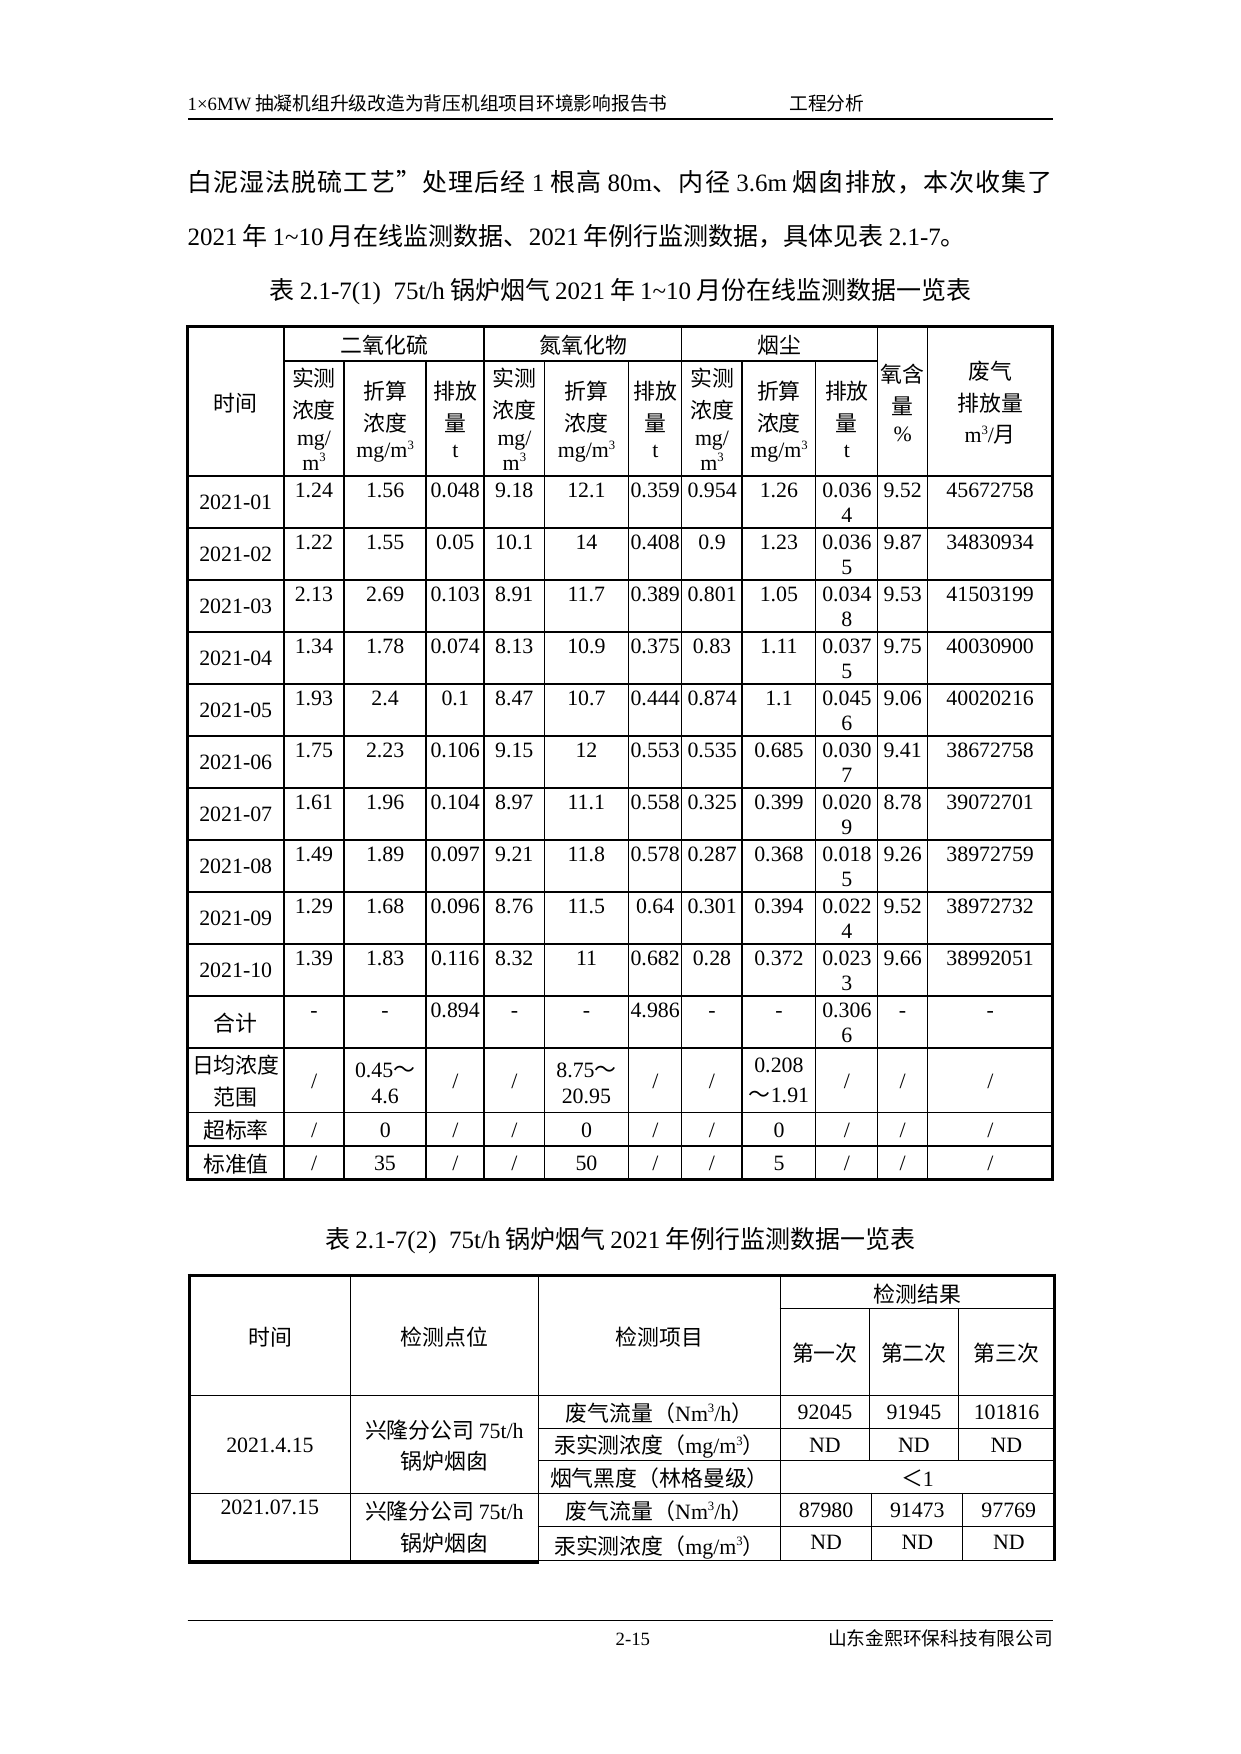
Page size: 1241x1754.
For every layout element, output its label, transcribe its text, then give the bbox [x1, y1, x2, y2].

table_cell 2021-09 [189, 893, 283, 943]
table_cell 0.578 [629, 841, 681, 891]
table_cell / [629, 1147, 681, 1178]
table_header 二氧化硫 [285, 328, 483, 360]
table_cell / [928, 1049, 1051, 1112]
table_cell 0.0456 [816, 685, 877, 735]
table_cell 1.78 [345, 633, 425, 683]
table_cell / [816, 1147, 877, 1178]
table_cell 38972759 [928, 841, 1051, 891]
table_cell 实测 浓度 mg/m3 [285, 362, 343, 475]
table_cell 超标率 [189, 1113, 283, 1145]
table_cell - [682, 997, 741, 1047]
table_cell 2021.07.15 [191, 1494, 350, 1560]
table_cell 1.39 [285, 945, 343, 995]
table_cell 2021-02 [189, 529, 283, 579]
table_cell 0.0233 [816, 945, 877, 995]
table_cell 1.11 [743, 633, 815, 683]
table_cell 烟气黑度（林格曼级） [539, 1461, 780, 1493]
table_cell 兴隆分公司75t/h锅炉烟囱 [351, 1396, 538, 1493]
table_cell 0.64 [629, 893, 681, 943]
table_cell 0.535 [682, 737, 741, 787]
table_cell 实测 浓度 mg/m3 [682, 362, 741, 475]
table_cell / [878, 1049, 927, 1112]
table_cell / [682, 1147, 741, 1178]
table_cell / [427, 1147, 483, 1178]
table_cell 排放 量 t [816, 362, 877, 475]
table_cell / [629, 1113, 681, 1145]
table_header 烟尘 [682, 328, 877, 360]
table_cell 8.97 [485, 789, 544, 839]
table_cell 0.394 [743, 893, 815, 943]
table_cell 1.05 [743, 581, 815, 631]
table_cell - [743, 997, 815, 1047]
table_cell 0.103 [427, 581, 483, 631]
table_cell 91473 [872, 1494, 962, 1526]
table_cell 2021-07 [189, 789, 283, 839]
table_cell 38992051 [928, 945, 1051, 995]
table_cell - [345, 997, 425, 1047]
table_cell 41503199 [928, 581, 1051, 631]
table_cell 2021-08 [189, 841, 283, 891]
table_cell 0.208～1.91 [743, 1049, 815, 1112]
table_cell / [485, 1147, 544, 1178]
table_cell 汞实测浓度（mg/m3） [539, 1527, 780, 1560]
table_cell ND [781, 1429, 869, 1460]
table_cell / [816, 1113, 877, 1145]
table_cell 0.389 [629, 581, 681, 631]
table_cell 0.106 [427, 737, 483, 787]
table_cell 92045 [781, 1396, 869, 1427]
table_cell / [285, 1049, 343, 1112]
table_cell 40020216 [928, 685, 1051, 735]
table_cell 1.61 [285, 789, 343, 839]
table_cell 0.0185 [816, 841, 877, 891]
table_cell / [285, 1113, 343, 1145]
table_cell 8.13 [485, 633, 544, 683]
table_cell 第一次 [781, 1309, 869, 1395]
table_cell 0.685 [743, 737, 815, 787]
table_cell 8.78 [878, 789, 927, 839]
table_cell 101816 [959, 1396, 1053, 1427]
table_cell 0.0375 [816, 633, 877, 683]
table_cell 1.93 [285, 685, 343, 735]
table_cell 4.986 [629, 997, 681, 1047]
table_cell 标准值 [189, 1147, 283, 1178]
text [187, 162, 1053, 253]
table_cell 1.26 [743, 477, 815, 527]
table_cell 0.894 [427, 997, 483, 1047]
table_cell 1.29 [285, 893, 343, 943]
table_cell 1.96 [345, 789, 425, 839]
table_cell 0.0348 [816, 581, 877, 631]
table_cell 2021-04 [189, 633, 283, 683]
table_cell 1.49 [285, 841, 343, 891]
table_cell 0.375 [629, 633, 681, 683]
table_cell 0.874 [682, 685, 741, 735]
table_cell 废气流量（Nm3/h） [539, 1396, 780, 1427]
table_cell 0.287 [682, 841, 741, 891]
table_cell / [427, 1113, 483, 1145]
table_cell - [285, 997, 343, 1047]
table_cell 0 [345, 1113, 425, 1145]
table_cell 0.0224 [816, 893, 877, 943]
table_cell 9.21 [485, 841, 544, 891]
table_cell 第三次 [959, 1309, 1053, 1395]
table_cell 0.553 [629, 737, 681, 787]
table_cell / [682, 1049, 741, 1112]
table_cell / [485, 1049, 544, 1112]
table_cell 0.399 [743, 789, 815, 839]
table_cell 0.45～4.6 [345, 1049, 425, 1112]
table_cell 折算 浓度 mg/m3 [743, 362, 815, 475]
table_cell 2021-01 [189, 477, 283, 527]
table_cell 2021-05 [189, 685, 283, 735]
table_cell 38972732 [928, 893, 1051, 943]
table_cell 91945 [870, 1396, 958, 1427]
table_cell 0 [545, 1113, 628, 1145]
table_cell 1.68 [345, 893, 425, 943]
table_cell 0.096 [427, 893, 483, 943]
table_cell 2.4 [345, 685, 425, 735]
table_cell 97769 [963, 1494, 1053, 1526]
table_cell 0.116 [427, 945, 483, 995]
table_cell 第二次 [870, 1309, 958, 1395]
table_cell 汞实测浓度（mg/m3） [539, 1429, 780, 1460]
table_cell 9.26 [878, 841, 927, 891]
table_cell 0.444 [629, 685, 681, 735]
table_cell 0.83 [682, 633, 741, 683]
table_cell 1.23 [743, 529, 815, 579]
table_cell 9.15 [485, 737, 544, 787]
table_cell 0.372 [743, 945, 815, 995]
table_cell / [682, 1113, 741, 1145]
table_cell 2.13 [285, 581, 343, 631]
table_cell 1.83 [345, 945, 425, 995]
table_cell 12.1 [545, 477, 628, 527]
table_cell 0.28 [682, 945, 741, 995]
table_cell 11.5 [545, 893, 628, 943]
table_cell 1.22 [285, 529, 343, 579]
table_cell 8.91 [485, 581, 544, 631]
table_cell 9.66 [878, 945, 927, 995]
table_cell 0.3066 [816, 997, 877, 1047]
table_cell - [878, 997, 927, 1047]
table_header 检测点位 [351, 1277, 538, 1395]
table_cell 9.52 [878, 893, 927, 943]
table_cell / [878, 1113, 927, 1145]
table_cell 87980 [781, 1494, 871, 1526]
table_cell / [928, 1113, 1051, 1145]
table_cell ND [963, 1527, 1053, 1560]
table_cell 38672758 [928, 737, 1051, 787]
table_cell 排放 量 t [427, 362, 483, 475]
table_cell 2021.4.15 [191, 1396, 350, 1493]
table_cell ND [870, 1429, 958, 1460]
table_cell 0.0364 [816, 477, 877, 527]
table_header 检测项目 [539, 1277, 780, 1395]
table_cell 兴隆分公司75t/h锅炉烟囱 [351, 1494, 538, 1560]
table_cell 9.75 [878, 633, 927, 683]
table_cell 14 [545, 529, 628, 579]
table_cell 折算 浓度 mg/m3 [545, 362, 628, 475]
table_cell - [485, 997, 544, 1047]
table_cell 8.76 [485, 893, 544, 943]
table_cell 40030900 [928, 633, 1051, 683]
table_cell 9.87 [878, 529, 927, 579]
table_cell 0.0365 [816, 529, 877, 579]
table_cell 35 [345, 1147, 425, 1178]
table_cell 9.06 [878, 685, 927, 735]
table_cell 39072701 [928, 789, 1051, 839]
table_cell 1.55 [345, 529, 425, 579]
table_cell 0.325 [682, 789, 741, 839]
table_cell 0.801 [682, 581, 741, 631]
table_cell 0.104 [427, 789, 483, 839]
table_cell 0.558 [629, 789, 681, 839]
table_header 时间 [191, 1277, 350, 1395]
table_cell 9.52 [878, 477, 927, 527]
table_cell 1.56 [345, 477, 425, 527]
table_cell / [816, 1049, 877, 1112]
table_cell 2.69 [345, 581, 425, 631]
table_cell - [545, 997, 628, 1047]
table_cell 10.9 [545, 633, 628, 683]
table_cell 0.0307 [816, 737, 877, 787]
table_header 氮氧化物 [485, 328, 681, 360]
table_cell 9.18 [485, 477, 544, 527]
table_cell 日均浓度范围 [189, 1049, 283, 1112]
table_cell 0.1 [427, 685, 483, 735]
table_cell 折算 浓度 mg/m3 [345, 362, 425, 475]
table_cell / [629, 1049, 681, 1112]
table_header 时间 [189, 328, 283, 475]
table_cell / [427, 1049, 483, 1112]
table_cell 8.75～20.95 [545, 1049, 628, 1112]
table_cell 11.1 [545, 789, 628, 839]
table_cell 合计 [189, 997, 283, 1047]
table_cell ND [959, 1429, 1053, 1460]
table_cell 2021-06 [189, 737, 283, 787]
table_cell 8.32 [485, 945, 544, 995]
table_cell 10.1 [485, 529, 544, 579]
table_cell 2021-03 [189, 581, 283, 631]
table_cell 0.074 [427, 633, 483, 683]
table_cell 0.05 [427, 529, 483, 579]
table_cell 9.41 [878, 737, 927, 787]
table_cell 1.75 [285, 737, 343, 787]
text 表2.1-7(2) 75t/h锅炉烟气2021年例行监测数据一览表 [187, 1219, 1053, 1255]
table_cell 废气流量（Nm3/h） [539, 1494, 780, 1526]
table_cell 2.23 [345, 737, 425, 787]
table_cell 1.34 [285, 633, 343, 683]
table_cell 5 [743, 1147, 815, 1178]
table_cell 0.408 [629, 529, 681, 579]
table_cell 1.24 [285, 477, 343, 527]
table_cell 8.47 [485, 685, 544, 735]
text 表2.1-7(1) 75t/h锅炉烟气2021年1~10月份在线监测数据一览表 [187, 271, 1053, 307]
table_cell 0.048 [427, 477, 483, 527]
table_cell 11.8 [545, 841, 628, 891]
table_cell 2021-10 [189, 945, 283, 995]
table_cell 0 [743, 1113, 815, 1145]
table_header 废气 排放量 m3/月 [928, 328, 1051, 475]
table_cell - [928, 997, 1051, 1047]
table_cell 0.954 [682, 477, 741, 527]
table_cell ND [781, 1527, 871, 1560]
table_cell 45672758 [928, 477, 1051, 527]
table_cell 0.0209 [816, 789, 877, 839]
table_cell 1.89 [345, 841, 425, 891]
table_cell ND [872, 1527, 962, 1560]
table_header 氧含 量 % [878, 328, 927, 475]
table_cell 0.097 [427, 841, 483, 891]
table_header 检测结果 [781, 1277, 1053, 1308]
table_cell 11.7 [545, 581, 628, 631]
table_cell 实测 浓度 mg/m3 [485, 362, 544, 475]
table_cell 0.9 [682, 529, 741, 579]
table_cell / [485, 1113, 544, 1145]
table_cell 排放量 t [629, 362, 681, 475]
table_cell / [928, 1147, 1051, 1178]
table_cell 0.682 [629, 945, 681, 995]
table_cell 10.7 [545, 685, 628, 735]
table_cell 34830934 [928, 529, 1051, 579]
table_cell / [878, 1147, 927, 1178]
table_cell 0.359 [629, 477, 681, 527]
table_cell 11 [545, 945, 628, 995]
table_cell ＜1 [781, 1461, 1053, 1493]
table_cell 0.368 [743, 841, 815, 891]
table_cell 0.301 [682, 893, 741, 943]
table_cell 1.1 [743, 685, 815, 735]
table_cell 50 [545, 1147, 628, 1178]
table_cell 12 [545, 737, 628, 787]
table_cell 9.53 [878, 581, 927, 631]
table_cell / [285, 1147, 343, 1178]
